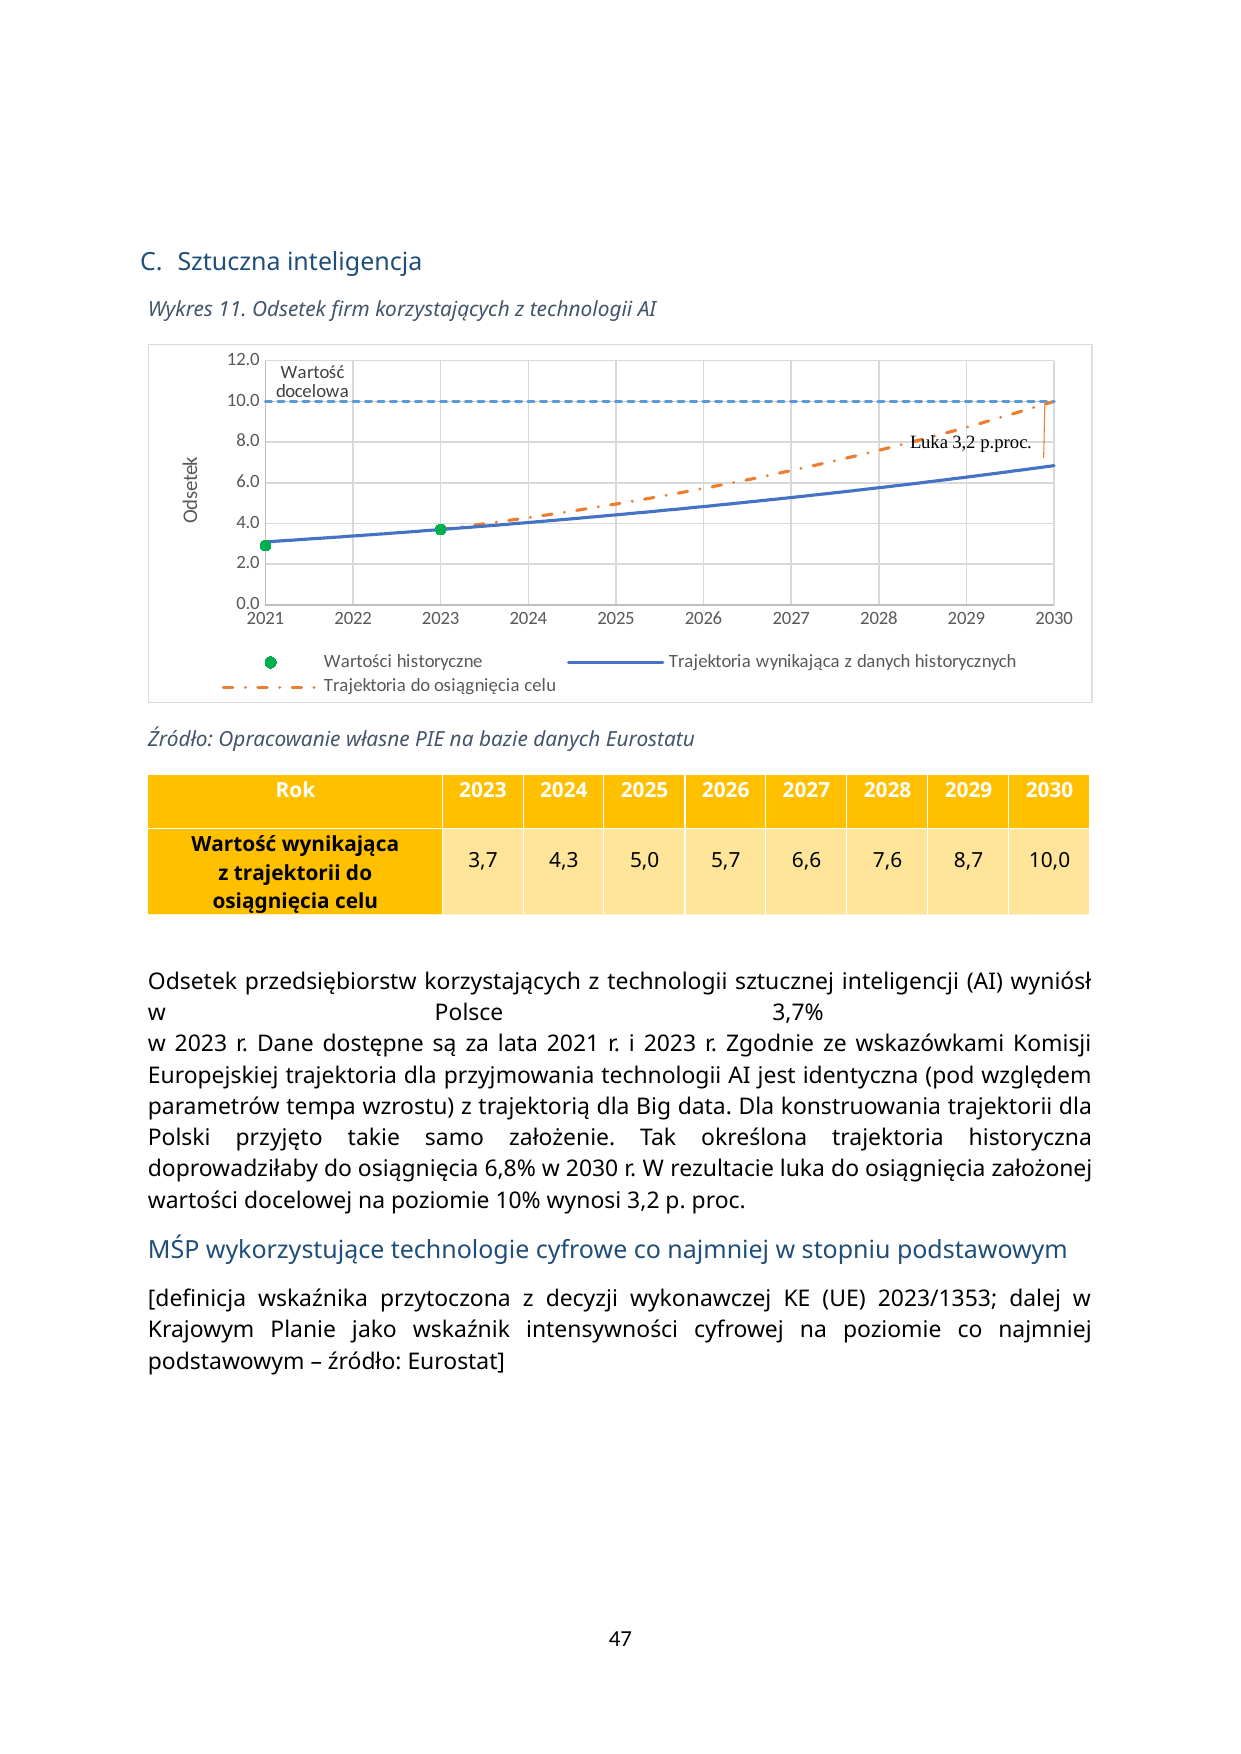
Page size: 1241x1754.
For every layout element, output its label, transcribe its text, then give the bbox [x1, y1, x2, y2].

text Wykres 11. Odsetek firm korzystających z technologii AI [148, 294, 1092, 323]
text MŚP wykorzystujące technologie cyfrowe co najmniej w stopniu podstawowym [148, 1231, 1092, 1266]
table_header 2024 [524, 775, 603, 828]
list Sztuczna inteligencja [140, 243, 1092, 278]
table_header 2029 [928, 775, 1008, 828]
table_cell 4,3 [524, 829, 603, 914]
table_cell 3,7 [443, 829, 523, 914]
table_cell Wartość wynikająca z trajektorii do osiągnięcia celu [148, 829, 442, 914]
table_header 2026 [686, 775, 765, 828]
text Źródło: Opracowanie własne PIE na bazie danych Eurostatu [148, 724, 1092, 753]
table_header Rok [148, 775, 442, 828]
table_cell 10,0 [1009, 829, 1089, 914]
table_cell 6,6 [766, 829, 846, 914]
table_header 2023 [443, 775, 523, 828]
table_cell 7,6 [847, 829, 927, 914]
text [definicja wskaźnika przytoczona z decyzji wykonawczej KE (UE) 2023/1353; dalej w Krajowym Planie jako wskaźnik intensywności cyfrowej na poziomie co najmniej podstawowym – źródło: Eurostat] [148, 1282, 1092, 1376]
text Odsetek przedsiębiorstw korzystających z technologii sztucznej inteligencji (AI) wyniósł w Polsce 3,7% w 2023 r. Dane dostępne są za lata 2021 r. i 2023 r. Zgodnie ze wskazówkami Komisji Europejskiej trajektoria dla przyjmowania technologii AI jest identyczna (pod względem parametrów tempa wzrostu) z trajektorią dla Big data. Dla konstruowania trajektorii dla Polski przyjęto takie samo założenie. Tak określona trajektoria historyczna doprowadziłaby do osiągnięcia 6,8% w 2030 r. W rezultacie luka do osiągnięcia założonej wartości docelowej na poziomie 10% wynosi 3,2 p. proc. [148, 965, 1092, 1215]
table_header 2025 [604, 775, 684, 828]
table_header 2028 [847, 775, 927, 828]
table_cell 5,0 [604, 829, 684, 914]
table_cell 8,7 [928, 829, 1008, 914]
table_cell 5,7 [686, 829, 765, 914]
table_header 2030 [1009, 775, 1089, 828]
table_header 2027 [766, 775, 846, 828]
